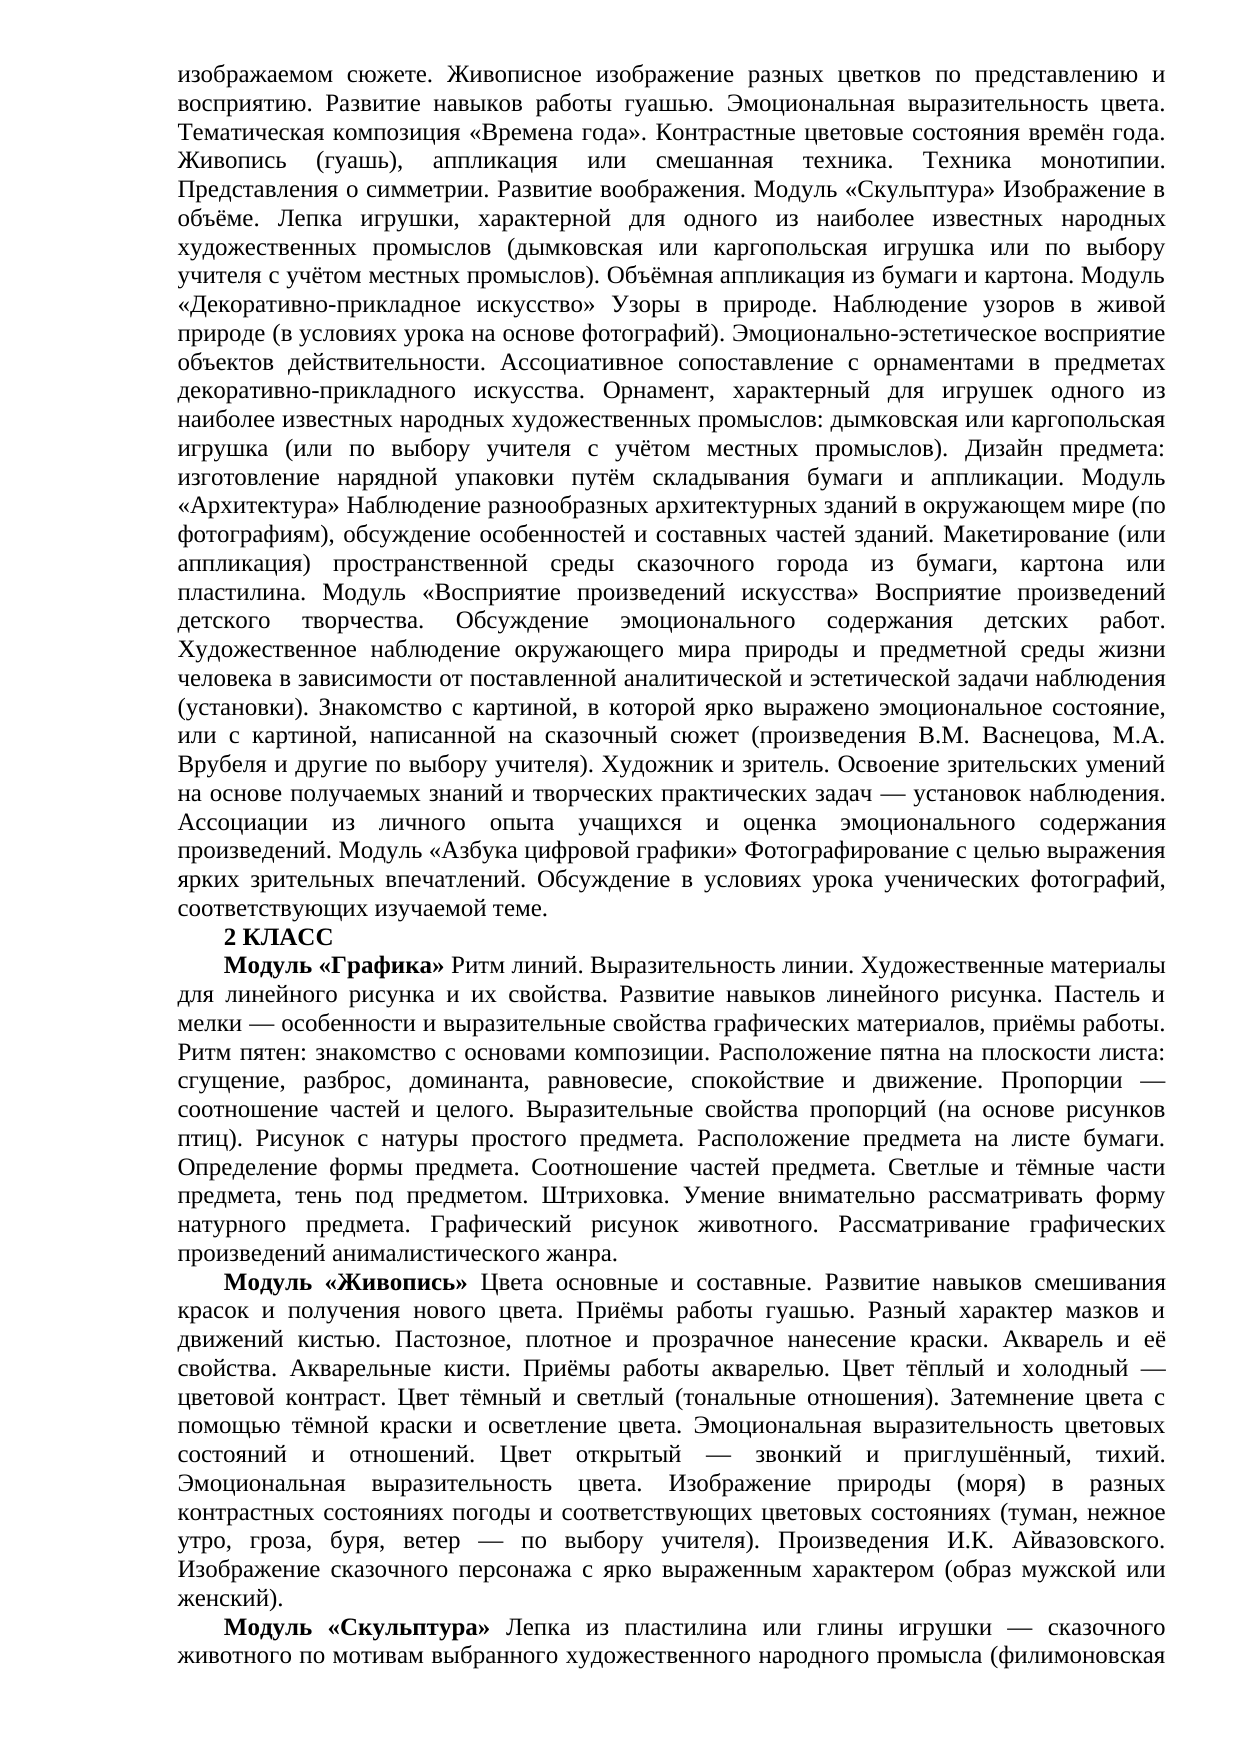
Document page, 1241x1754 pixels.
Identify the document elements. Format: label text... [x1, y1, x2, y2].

text 2 КЛАСС [177, 922, 1167, 950]
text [177, 59, 1167, 922]
text Модуль «Графика» Ритм линий. Выразительность линии. Художественные материалы для линейного рисунка и их свойства. Развитие навыков линейного рисунка. Пастель и мелки — особенности и выразительные свойства графических материалов, приёмы работы. Ритм пятен: знакомство с основами композиции. Расположение пятна на плоскости листа: сгущение, разброс, доминанта, равновесие, спокойствие и движение. Пропорции — соотношение частей и целого. Выразительные свойства пропорций (на основе рисунков птиц). Рисунок с натуры простого предмета. Расположение предмета на листе бумаги. Определение формы предмета. Соотношение частей предмета. Светлые и тёмные части предмета, тень под предметом. Штриховка. Умение внимательно рассматривать форму натурного предмета. Графический рисунок животного. Рассматривание графических произведений анималистического жанра. [177, 950, 1167, 1267]
text Модуль «Живопись» Цвета основные и составные. Развитие навыков смешивания красок и получения нового цвета. Приёмы работы гуашью. Разный характер мазков и движений кистью. Пастозное, плотное и прозрачное нанесение краски. Акварель и её свойства. Акварельные кисти. Приёмы работы акварелью. Цвет тёплый и холодный — цветовой контраст. Цвет тёмный и светлый (тональные отношения). Затемнение цвета с помощью тёмной краски и осветление цвета. Эмоциональная выразительность цветовых состояний и отношений. Цвет открытый — звонкий и приглушённый, тихий. Эмоциональная выразительность цвета. Изображение природы (моря) в разных контрастных состояниях погоды и соответствующих цветовых состояниях (туман, нежное утро, гроза, буря, ветер — по выбору учителя). Произведения И.К. Айвазовского. Изображение сказочного персонажа с ярко выраженным характером (образ мужской или женский). [177, 1267, 1167, 1612]
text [177, 1612, 1167, 1669]
